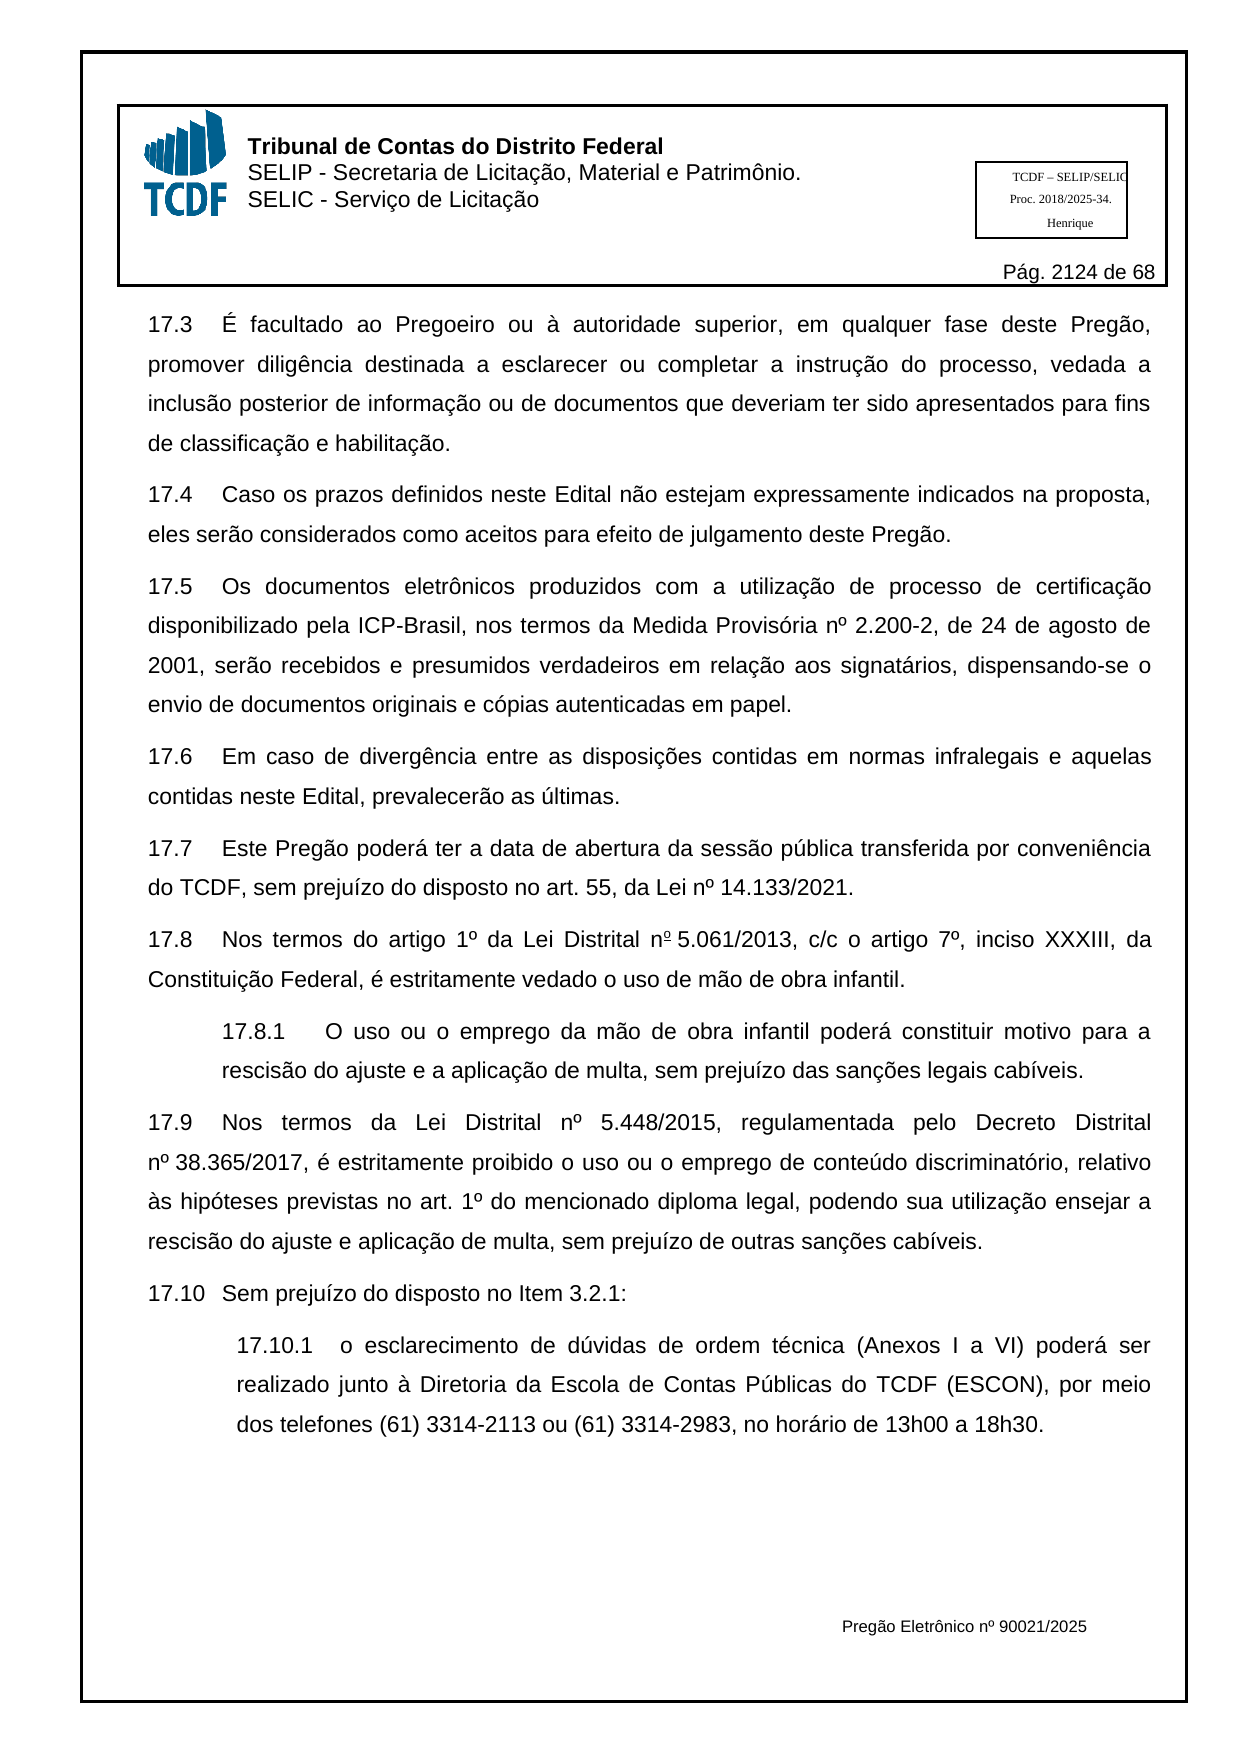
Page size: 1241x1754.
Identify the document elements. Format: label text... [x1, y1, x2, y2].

text 17.7 Este Pregão poderá ter a data de abertura da sessão pública transferida por conveniência do TCDF, sem prejuízo do disposto no art. 55, da Lei nº 14.133/2021. [148, 835, 1152, 901]
text 17.4 Caso os prazos definidos neste Edital não estejam expressamente indicados na proposta, eles serão considerados como aceitos para efeito de julgamento deste Pregão. [148, 481, 1152, 547]
picture [129, 107, 241, 218]
text 17.8 Nos termos do artigo 1º da Lei Distrital no 5.061/2013, c/c o artigo 7º, inciso XXXIII, da Constituição Federal, é estritamente vedado o uso de mão de obra infantil. [148, 926, 1152, 992]
text 17.10 Sem prejuízo do disposto no Item 3.2.1: [148, 1279, 1152, 1306]
text 17.9 Nos termos da Lei Distrital nº 5.448/2015, regulamentada pelo Decreto Distrital nº 38.365/2017, é estritamente proibido o uso ou o emprego de conteúdo discriminatório, relativo às hipóteses previstas no art. 1º do mencionado diploma legal, podendo sua utilização ensejar a rescisão do ajuste e aplicação de multa, sem prejuízo de outras sanções cabíveis. [148, 1109, 1152, 1254]
text 17.3 É facultado ao Pregoeiro ou à autoridade superior, em qualquer fase deste Pregão, promover diligência destinada a esclarecer ou completar a instrução do processo, vedada a inclusão posterior de informação ou de documentos que deveriam ter sido apresentados para fins de classificação e habilitação. [148, 311, 1152, 456]
text 17.5 Os documentos eletrônicos produzidos com a utilização de processo de certificação disponibilizado pela ICP-Brasil, nos termos da Medida Provisória nº 2.200-2, de 24 de agosto de 2001, serão recebidos e presumidos verdadeiros em relação aos signatários, dispensando-se o envio de documentos originais e cópias autenticadas em papel. [148, 573, 1152, 718]
text 17.8.1 O uso ou o emprego da mão de obra infantil poderá constituir motivo para a rescisão do ajuste e a aplicação de multa, sem prejuízo das sanções legais cabíveis. [222, 1018, 1152, 1083]
text 17.6 Em caso de divergência entre as disposições contidas em normas infralegais e aquelas contidas neste Edital, prevalecerão as últimas. [148, 743, 1152, 809]
text 17.10.1 o esclarecimento de dúvidas de ordem técnica (Anexos I a VI) poderá ser realizado junto à Diretoria da Escola de Contas Públicas do TCDF (ESCON), por meio dos telefones (61) 3314-2113 ou (61) 3314-2983, no horário de 13h00 a 18h30. [236, 1332, 1152, 1437]
